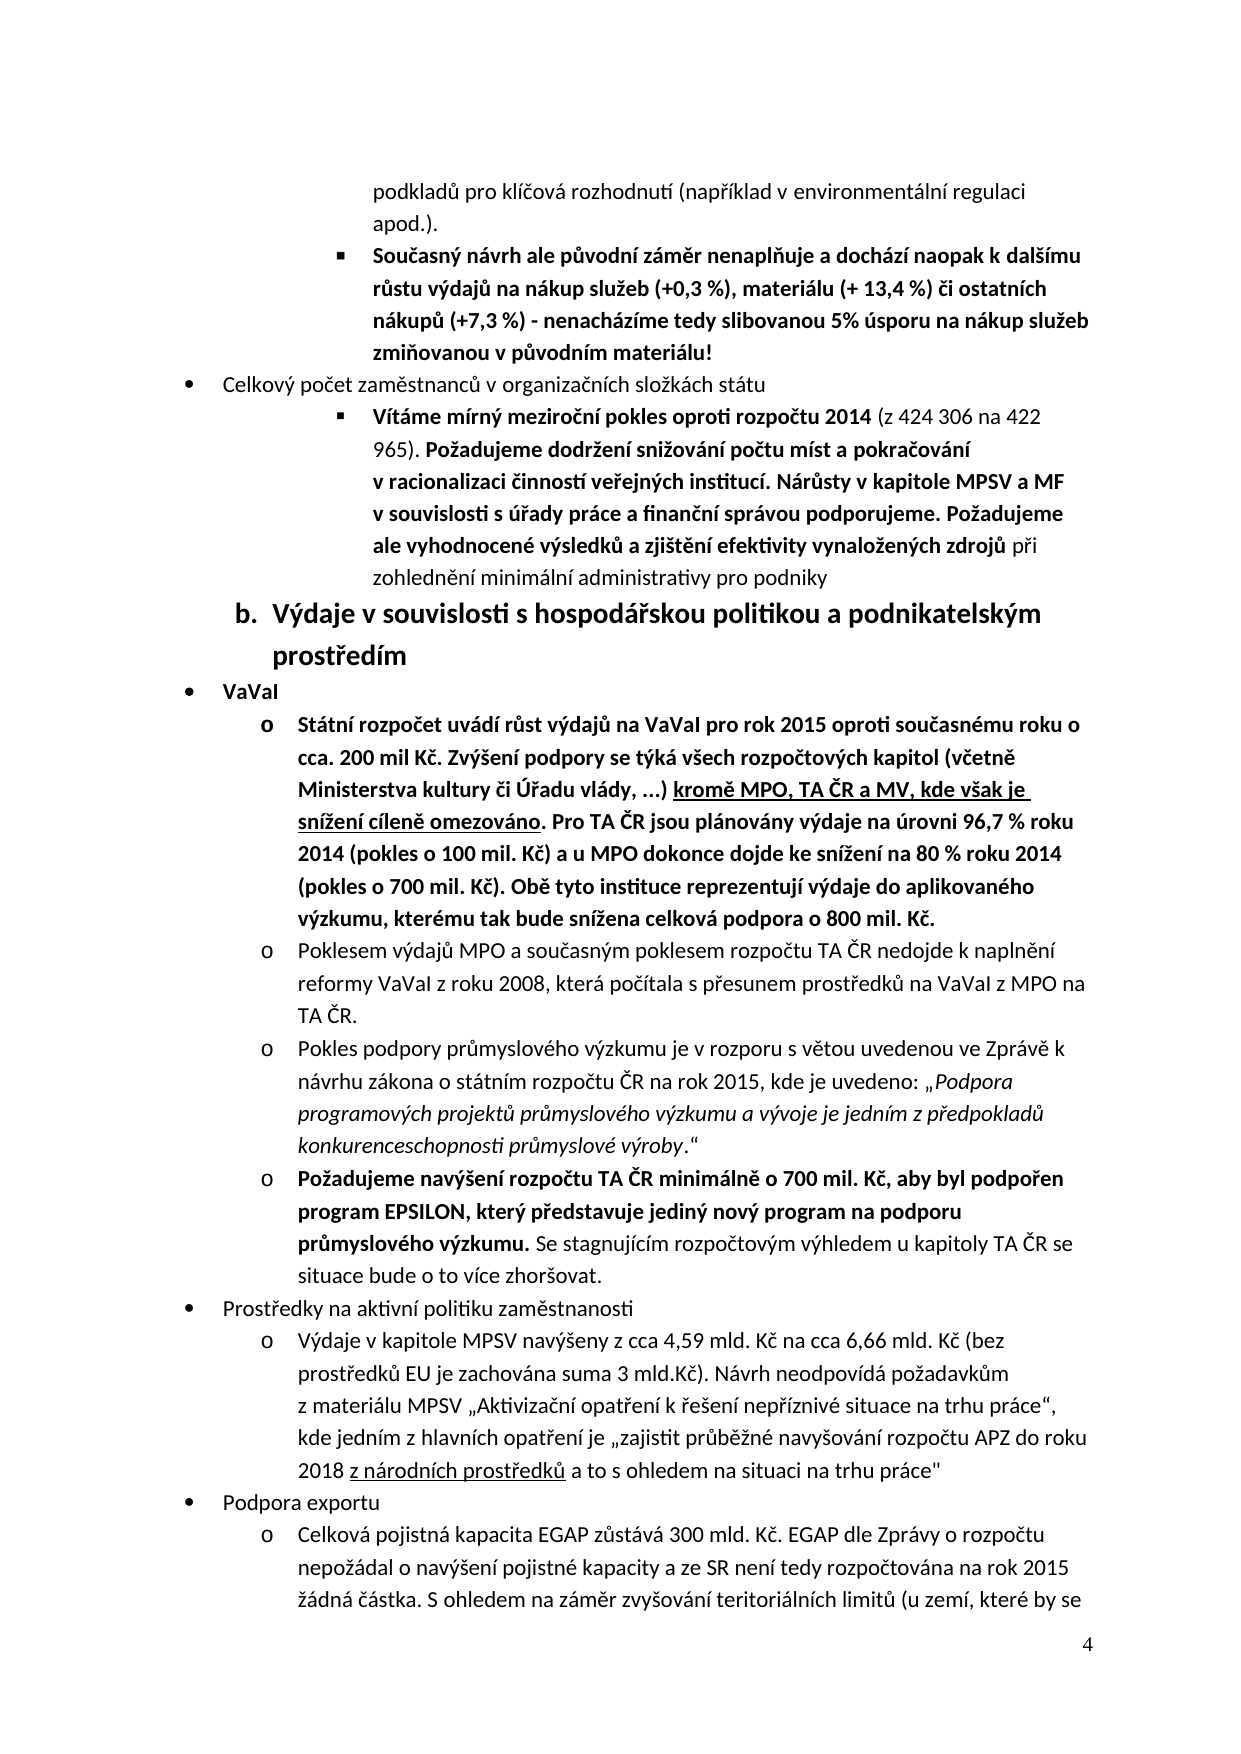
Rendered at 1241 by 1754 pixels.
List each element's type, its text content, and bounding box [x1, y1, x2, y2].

list Celkový počet zaměstnanců v organizačních složkách státu [185, 370, 1092, 398]
list Požadujeme navýšení rozpočtu TA ČR minimálně o 700 mil. Kč, aby byl podpořen program EPSILON, který představuje jediný nový program na podporu průmyslového výzkumu. Se stagnujícím rozpočtovým výhledem u kapitoly TA ČR se situace bude o to více zhoršovat. [260, 1164, 1092, 1289]
list Vítáme mírný meziroční pokles oproti rozpočtu 2014 (z 424 306 na 422 965). Požadujeme dodržení snižování počtu míst a pokračování v racionalizaci činností veřejných institucí. Nárůsty v kapitole MPSV a MF v souvislosti s úřady práce a finanční správou podporujeme. Požadujeme ale vyhodnocené výsledků a zjištění efektivity vynaložených zdrojů při zohlednění minimální administrativy pro podniky [335, 402, 1092, 591]
list Státní rozpočet uvádí růst výdajů na VaVaI pro rok 2015 oproti současnému roku o cca. 200 mil Kč. Zvýšení podpory se týká všech rozpočtových kapitol (včetně Ministerstva kultury či Úřadu vlády, ...) kromě MPO, TA ČR a MV, kde však je snížení cíleně omezováno. Pro TA ČR jsou plánovány výdaje na úrovni 96,7 % roku 2014 (pokles o 100 mil. Kč) a u MPO dokonce dojde ke snížení na 80 % roku 2014 (pokles o 700 mil. Kč). Obě tyto instituce reprezentují výdaje do aplikovaného výzkumu, kterému tak bude snížena celková podpora o 800 mil. Kč. [260, 710, 1092, 932]
list VaVaI [185, 677, 1092, 706]
list Podpora exportu [185, 1488, 1092, 1516]
list Současný návrh ale původní záměr nenaplňuje a dochází naopak k dalšímu růstu výdajů na nákup služeb (+0,3 %), materiálu (+ 13,4 %) či ostatních nákupů (+7,3 %) - nenacházíme tedy slibovanou 5% úsporu na nákup služeb zmiňovanou v původním materiálu! [335, 242, 1092, 366]
list Výdaje v kapitole MPSV navýšeny z cca 4,59 mld. Kč na cca 6,66 mld. Kč (bez prostředků EU je zachována suma 3 mld.Kč). Návrh neodpovídá požadavkům z materiálu MPSV „Aktivizační opatření k řešení nepříznivé situace na trhu práce“, kde jedním z hlavních opatření je „zajistit průběžné navyšování rozpočtu APZ do roku 2018 z národních prostředků a to s ohledem na situaci na trhu práce" [260, 1326, 1092, 1484]
list Pokles podpory průmyslového výzkumu je v rozporu s větou uvedenou ve Zprávě k návrhu zákona o státním rozpočtu ČR na rok 2015, kde je uvedeno: „Podpora programových projektů průmyslového výzkumu a vývoje je jedním z předpokladů konkurenceschopnosti průmyslové výroby.“ [260, 1034, 1092, 1159]
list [260, 1520, 1092, 1614]
list Výdaje v souvislosti s hospodářskou politikou a podnikatelským prostředím [234, 596, 1092, 672]
list Poklesem výdajů MPO a současným poklesem rozpočtu TA ČR nedojde k naplnění reformy VaVaI z roku 2008, která počítala s přesunem prostředků na VaVaI z MPO na TA ČR. [260, 936, 1092, 1030]
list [335, 177, 1092, 237]
list Prostředky na aktivní politiku zaměstnanosti [185, 1294, 1092, 1322]
